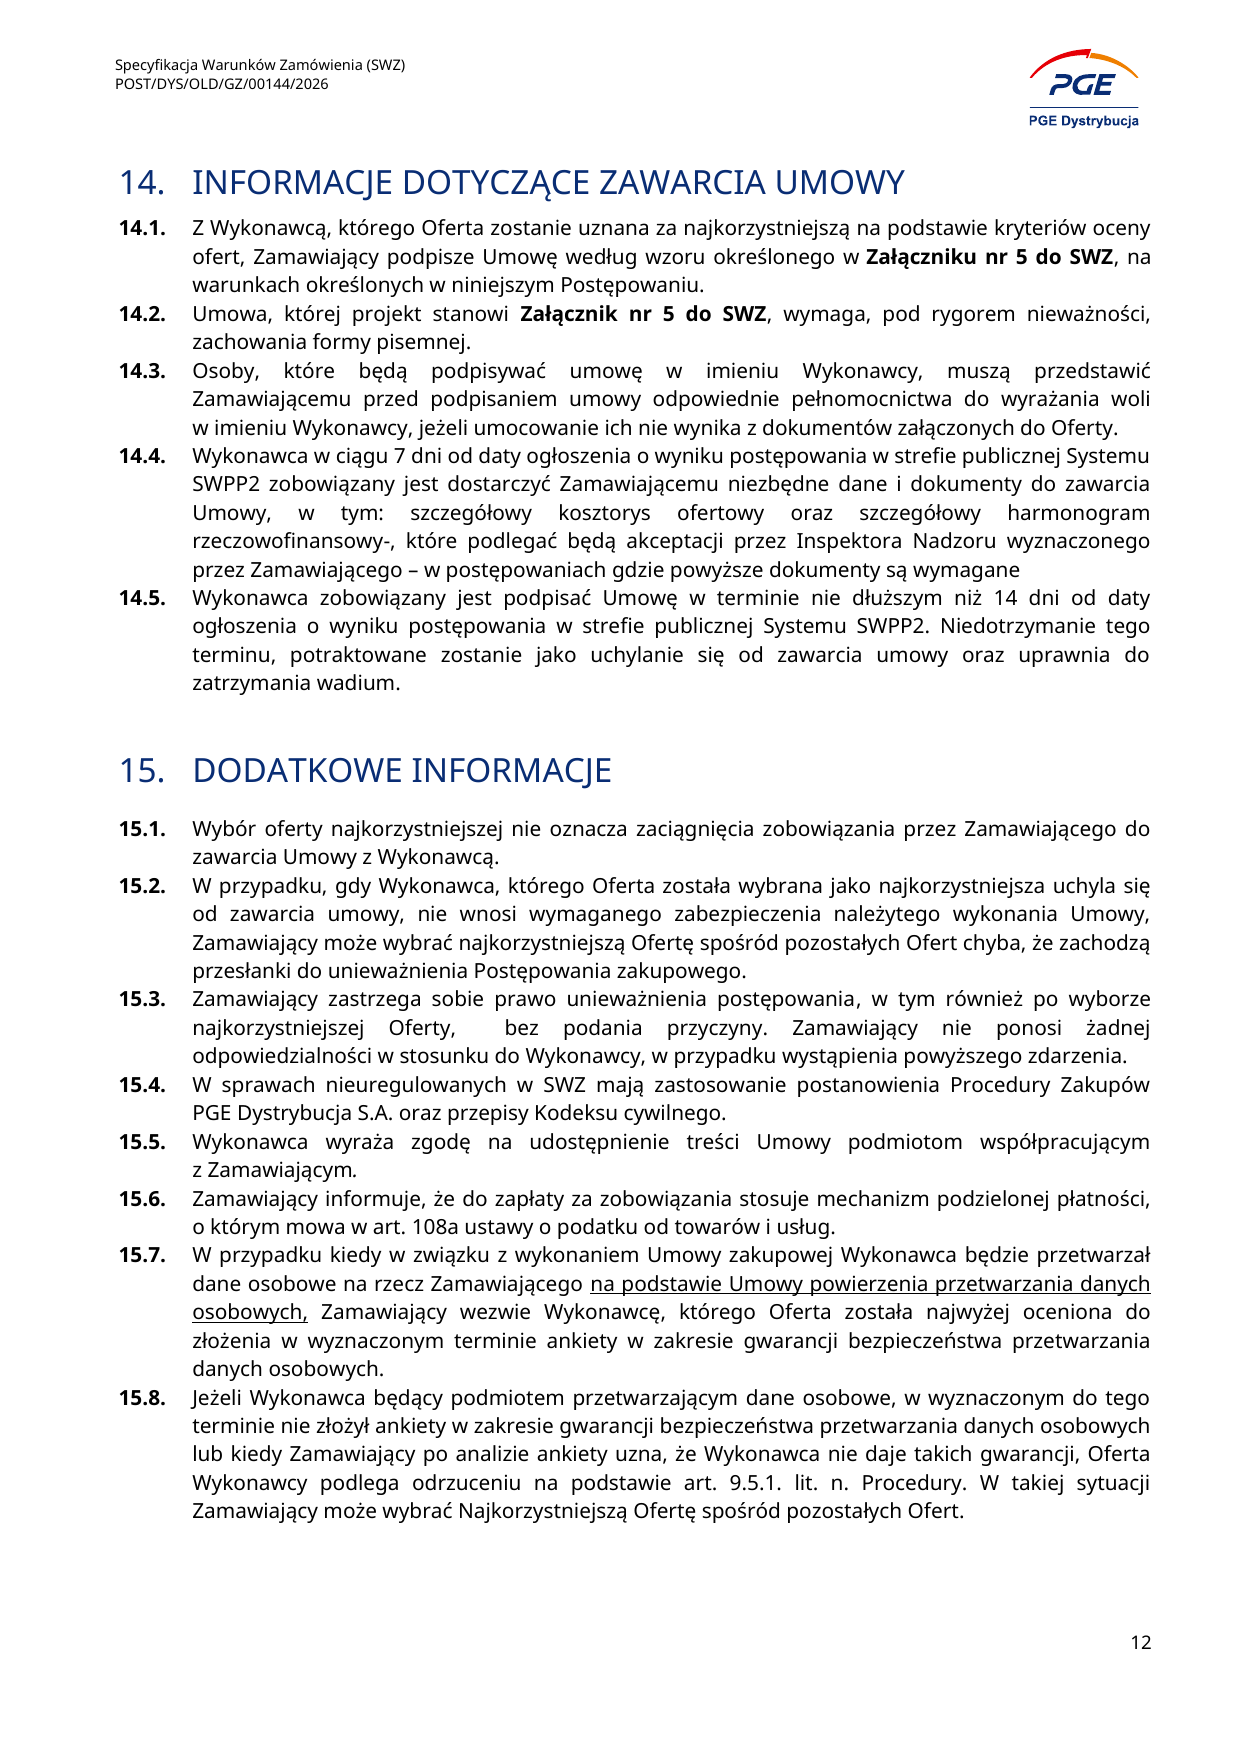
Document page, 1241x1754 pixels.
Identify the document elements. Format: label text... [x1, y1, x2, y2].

list Zamawiający zastrzega sobie prawo unieważnienia postępowania, w tym również po wyborze najkorzystniejszej Oferty, bez podania przyczyny. Zamawiający nie ponosi żadnej odpowiedzialności w stosunku do Wykonawcy, w przypadku wystąpienia powyższego zdarzenia. [118, 984, 1152, 1070]
subtitle DODATKOWE INFORMACJE [118, 747, 1152, 792]
list Wybór oferty najkorzystniejszej nie oznacza zaciągnięcia zobowiązania przez Zamawiającego do zawarcia Umowy z Wykonawcą. [118, 814, 1152, 871]
list Wykonawca wyraża zgodę na udostępnienie treści Umowy podmiotom współpracującym z Zamawiającym. [118, 1127, 1152, 1184]
list Umowa, której projekt stanowi Załącznik nr 5 do SWZ, wymaga, pod rygorem nieważności, zachowania formy pisemnej. [118, 299, 1152, 356]
list W przypadku kiedy w związku z wykonaniem Umowy zakupowej Wykonawca będzie przetwarzał dane osobowe na rzecz Zamawiającego na podstawie Umowy powierzenia przetwarzania danych osobowych, Zamawiający wezwie Wykonawcę, którego Oferta została najwyżej oceniona do złożenia w wyznaczonym terminie ankiety w zakresie gwarancji bezpieczeństwa przetwarzania danych osobowych. [118, 1241, 1152, 1383]
list Z Wykonawcą, którego Oferta zostanie uznana za najkorzystniejszą na podstawie kryteriów oceny ofert, Zamawiający podpisze Umowę według wzoru określonego w Załączniku nr 5 do SWZ, na warunkach określonych w niniejszym Postępowaniu. [118, 213, 1152, 299]
list W sprawach nieuregulowanych w SWZ mają zastosowanie postanowienia Procedury Zakupów PGE Dystrybucja S.A. oraz przepisy Kodeksu cywilnego. [118, 1070, 1152, 1127]
list Zamawiający informuje, że do zapłaty za zobowiązania stosuje mechanizm podzielonej płatności, o którym mowa w art. 108a ustawy o podatku od towarów i usług. [118, 1184, 1152, 1241]
list Wykonawca w ciągu 7 dni od daty ogłoszenia o wyniku postępowania w strefie publicznej Systemu SWPP2 zobowiązany jest dostarczyć Zamawiającemu niezbędne dane i dokumenty do zawarcia Umowy, w tym: szczegółowy kosztorys ofertowy oraz szczegółowy harmonogram rzeczowofinansowy-, które podlegać będą akceptacji przez Inspektora Nadzoru wyznaczonego przez Zamawiającego – w postępowaniach gdzie powyższe dokumenty są wymagane [118, 441, 1152, 583]
list Wykonawca zobowiązany jest podpisać Umowę w terminie nie dłuższym niż 14 dni od daty ogłoszenia o wyniku postępowania w strefie publicznej Systemu SWPP2. Niedotrzymanie tego terminu, potraktowane zostanie jako uchylanie się od zawarcia umowy oraz uprawnia do zatrzymania wadium. [118, 583, 1152, 697]
list Osoby, które będą podpisywać umowę w imieniu Wykonawcy, muszą przedstawić Zamawiającemu przed podpisaniem umowy odpowiednie pełnomocnictwa do wyrażania woli w imieniu Wykonawcy, jeżeli umocowanie ich nie wynika z dokumentów załączonych do Oferty. [118, 356, 1152, 441]
subtitle INFORMACJE DOTYCZĄCE ZAWARCIA UMOWY [118, 159, 1152, 204]
list Jeżeli Wykonawca będący podmiotem przetwarzającym dane osobowe, w wyznaczonym do tego terminie nie złożył ankiety w zakresie gwarancji bezpieczeństwa przetwarzania danych osobowych lub kiedy Zamawiający po analizie ankiety uzna, że Wykonawca nie daje takich gwarancji, Oferta Wykonawcy podlega odrzuceniu na podstawie art. 9.5.1. lit. n. Procedury. W takiej sytuacji Zamawiający może wybrać Najkorzystniejszą Ofertę spośród pozostałych Ofert. [118, 1383, 1152, 1525]
list W przypadku, gdy Wykonawca, którego Oferta została wybrana jako najkorzystniejsza uchyla się od zawarcia umowy, nie wnosi wymaganego zabezpieczenia należytego wykonania Umowy, Zamawiający może wybrać najkorzystniejszą Ofertę spośród pozostałych Ofert chyba, że zachodzą przesłanki do unieważnienia Postępowania zakupowego. [118, 871, 1152, 984]
